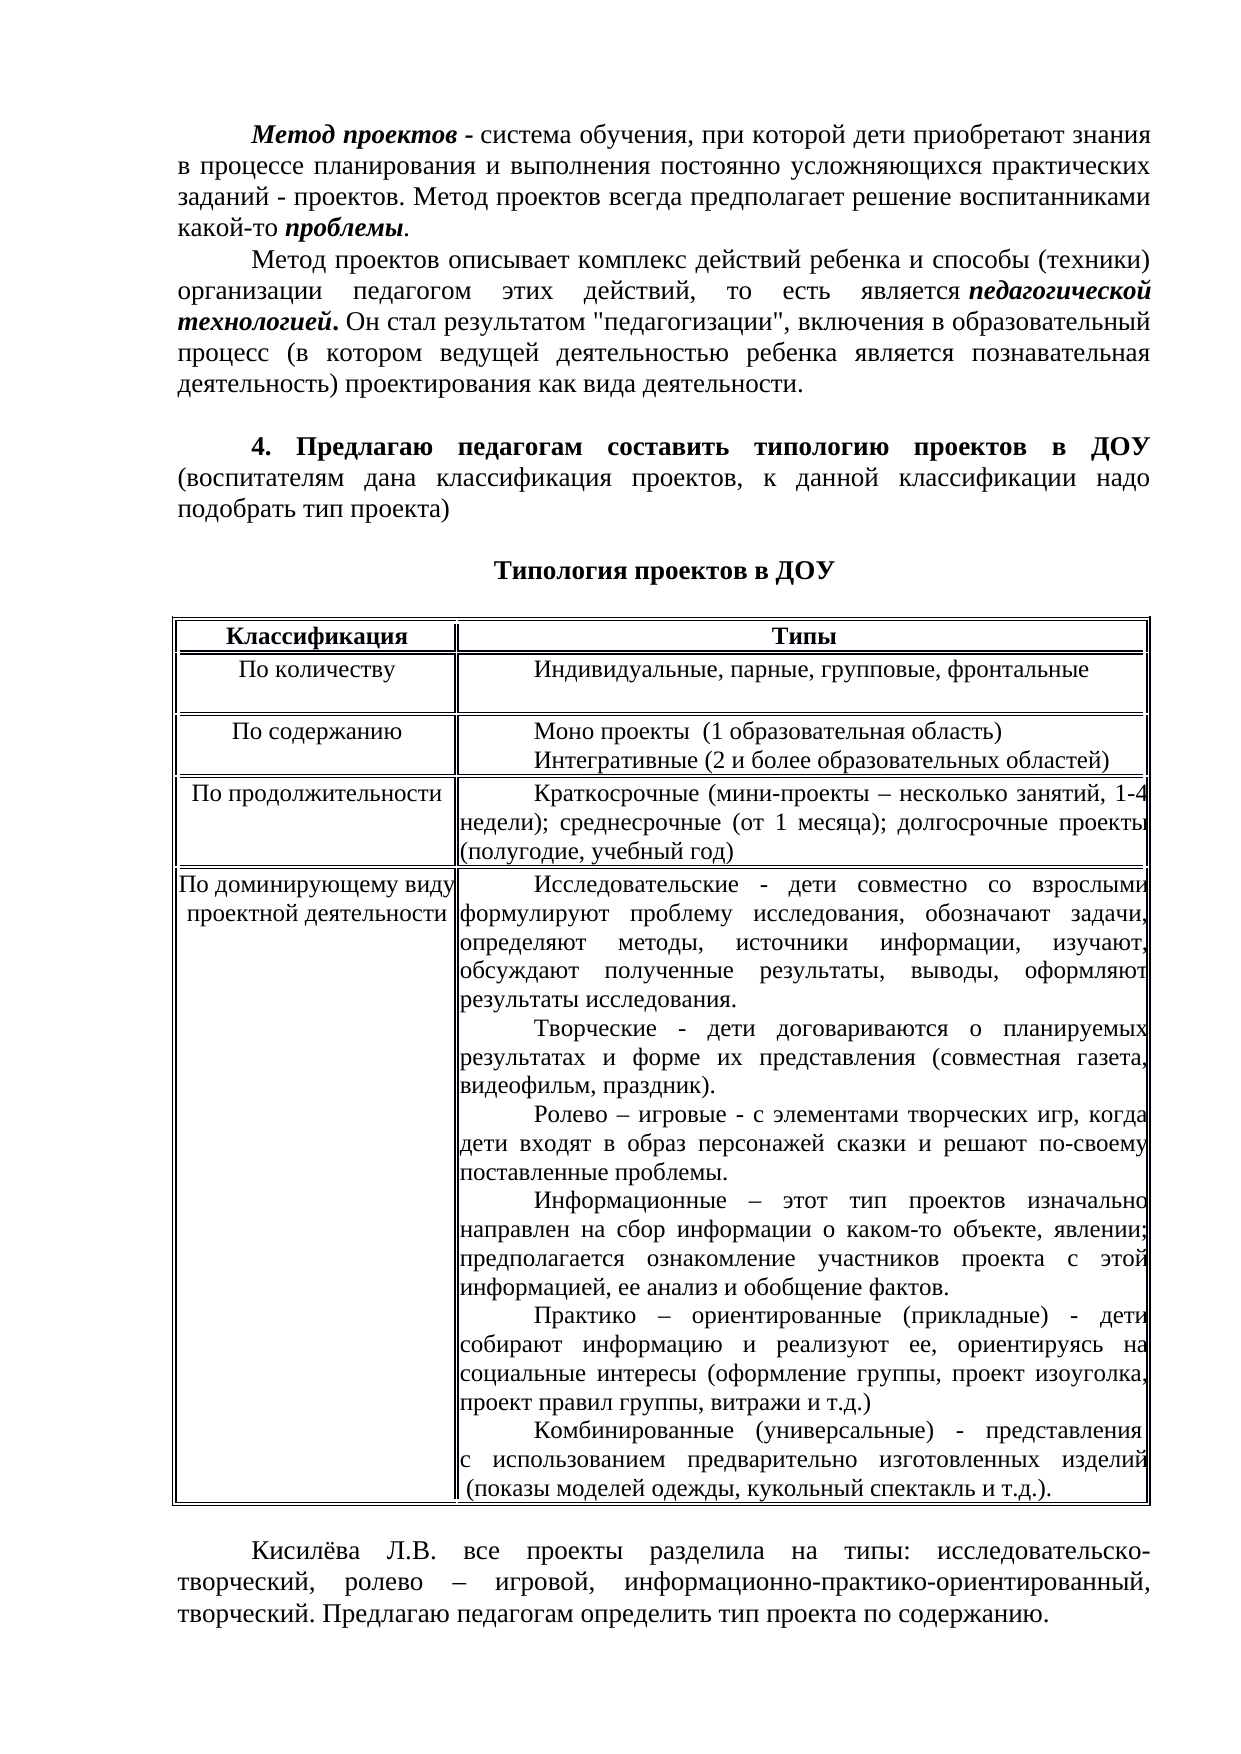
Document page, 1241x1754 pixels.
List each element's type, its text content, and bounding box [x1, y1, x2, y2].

text Метод проектов - система обучения, при которой дети приобретают знания в процессе планирования и выполнения постоянно усложняющихся практических заданий - проектов. Метод проектов всегда предполагает решение воспитанниками какой-то проблемы. [177, 118, 1152, 243]
table_header Классификация [174, 618, 457, 650]
text Кисилёва Л.В. все проекты разделила на типы: исследовательско-творческий, ролево – игровой, информационно-практико-ориентированный, творческий. Предлагаю педагогам определить тип проекта по содержанию. [177, 1534, 1152, 1628]
text Типология проектов в ДОУ [177, 554, 1152, 585]
table_cell Исследовательские - дети совместно со взрослыми формулируют проблему исследования, обозначают задачи, определяют методы, источники информации, изучают, обсуждают полученные результаты, выводы, оформляют результаты исследования. Творческие - дети договариваются о планируемых результатах и форме их представления (совместная газета, видеофильм, праздник). Ролево – игровые - с элементами творческих игр, когда дети входят в образ персонажей сказки и решают по-своему поставленные проблемы. Информационные – этот тип проектов изначально направлен на сбор информации о каком-то объекте, явлении; предполагается ознакомление участников проекта с этой информацией, ее анализ и обобщение фактов. Практико – ориентированные (прикладные) - дети собирают информацию и реализуют ее, ориентируясь на социальные интересы (оформление группы, проект изоуголка, проект правил группы, витражи и т.д.) Комбинированные (универсальные) - представления с использованием предварительно изготовленных изделий (показы моделей одежды, кукольный спектакль и т.д.). [457, 865, 1148, 1502]
table_cell Индивидуальные, парные, групповые, фронтальные [457, 650, 1148, 711]
table_cell По продолжительности [174, 774, 457, 864]
text Метод проектов описывает комплекс действий ребенка и способы (техники) организации педагогом этих действий, то есть является педагогической технологией. Он стал результатом "педагогизации", включения в образовательный процесс (в котором ведущей деятельностью ребенка является познавательная деятельность) проектирования как вида деятельности. [177, 243, 1152, 398]
table_cell Краткосрочные (мини-проекты – несколько занятий, 1-4 недели); среднесрочные (от 1 месяца); долгосрочные проекты (полугодие, учебный год) [457, 774, 1148, 864]
text 4. Предлагаю педагогам составить типологию проектов в ДОУ (воспитателям дана классификация проектов, к данной классификации надо подобрать тип проекта) [177, 429, 1152, 523]
table_cell По доминирующему виду проектной деятельности [174, 865, 457, 1502]
table_cell По содержанию [174, 711, 457, 773]
table_header Типы [457, 621, 1146, 650]
table_cell Моно проекты (1 образовательная область) Интегративные (2 и более образовательных областей) [457, 711, 1148, 773]
table_cell По количеству [174, 650, 457, 711]
